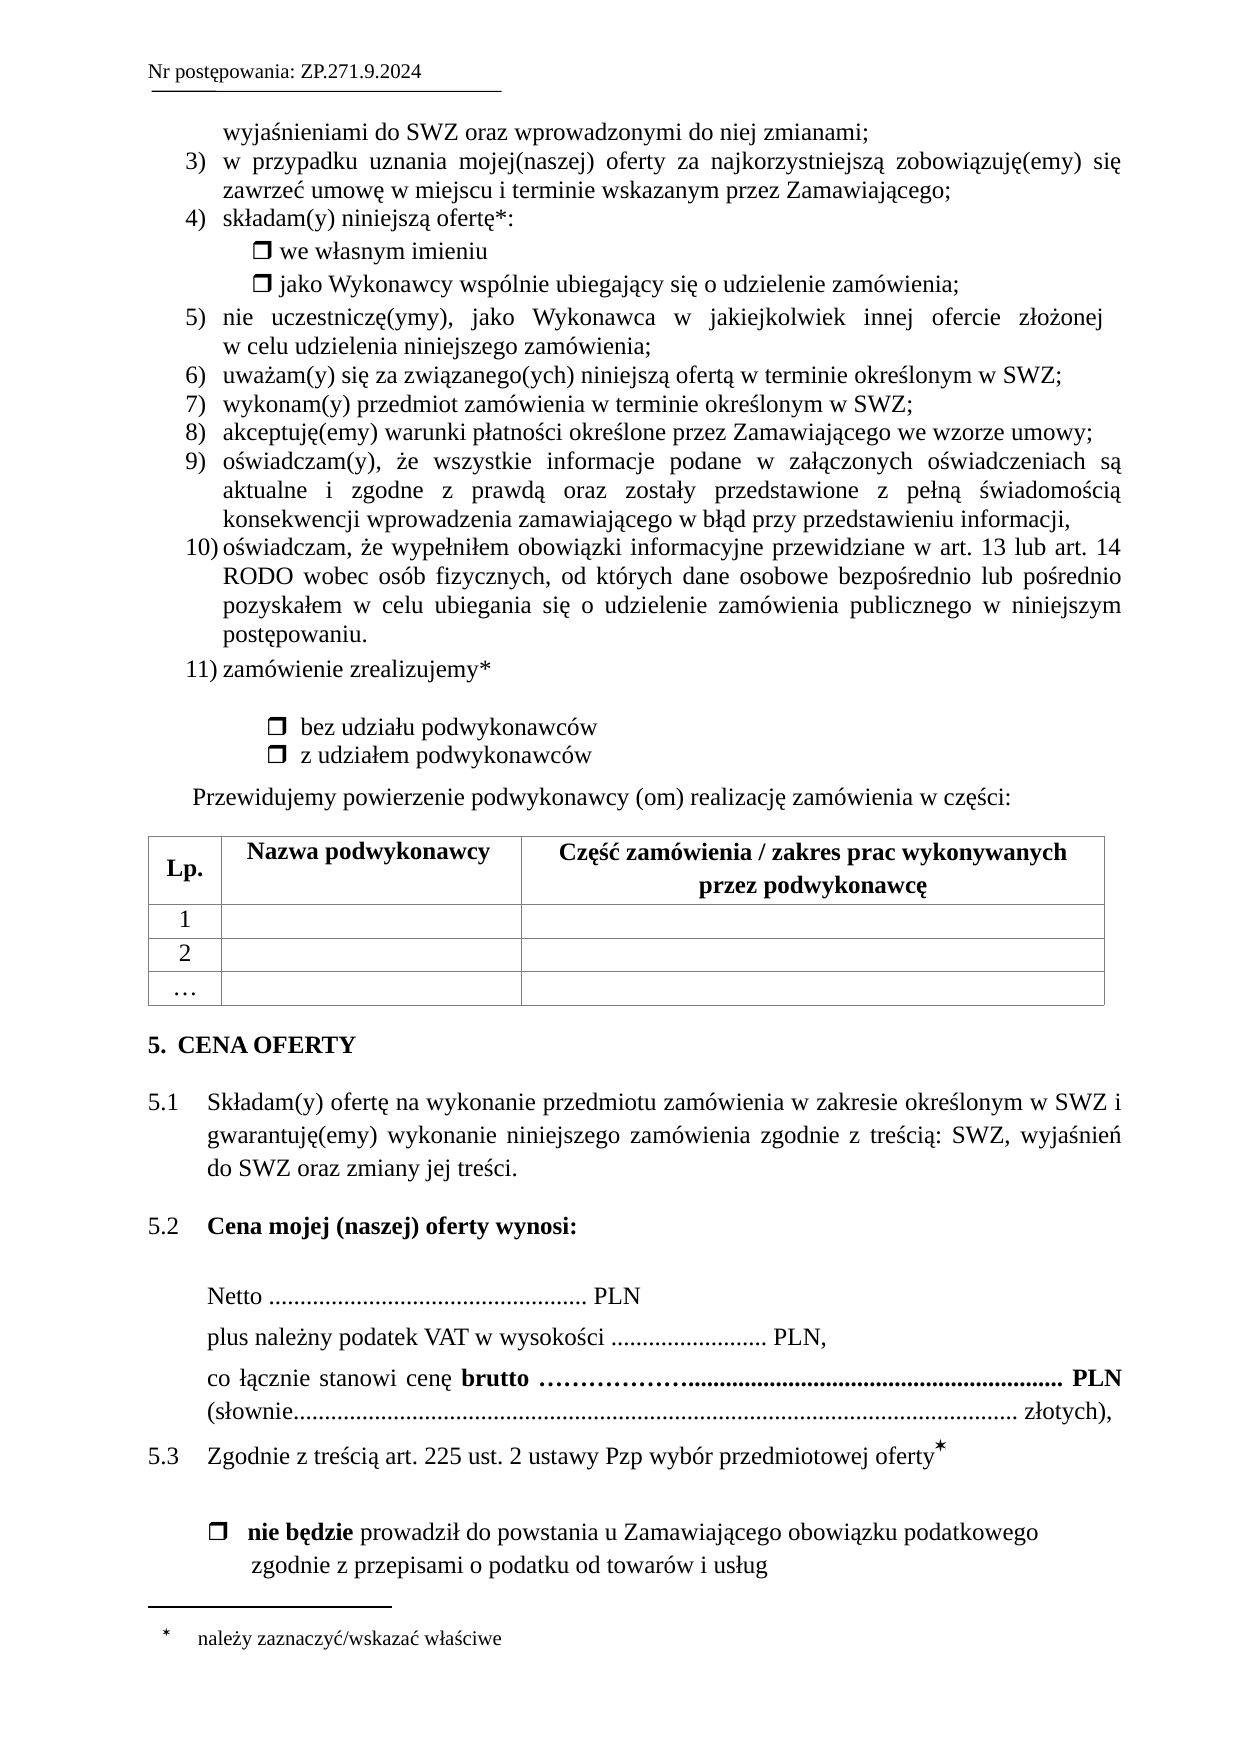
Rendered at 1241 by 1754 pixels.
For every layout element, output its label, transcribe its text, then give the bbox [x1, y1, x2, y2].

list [185, 117, 1122, 146]
table_cell 2 [149, 939, 221, 971]
list zamówienie zrealizujemy* [185, 654, 1122, 682]
text z udziałem podwykonawców [148, 741, 1122, 769]
table_header Nazwa podwykonawcy [222, 837, 521, 904]
table_cell [522, 972, 1104, 1005]
table_cell 1 [149, 905, 221, 938]
table_header Część zamówienia / zakres prac wykonywanych przez podwykonawcę [522, 837, 1104, 904]
list CENA OFERTY [148, 1030, 1122, 1059]
text Netto ................................................... PLN [148, 1281, 1122, 1310]
text nie będzie prowadził do powstania u Zamawiającego obowiązku podatkowego zgodnie z przepisami o podatku od towarów i usług [207, 1517, 1122, 1578]
list wykonam(y) przedmiot zamówienia w terminie określonym w SWZ; [185, 389, 1122, 417]
list Zgodnie z treścią art. 225 ust. 2 ustawy Pzp wybór przedmiotowej oferty [148, 1429, 1122, 1473]
table_cell [522, 939, 1104, 971]
table_cell [222, 939, 521, 971]
list uważam(y) się za związanego(ych) niniejszą ofertą w terminie określonym w SWZ; [185, 360, 1122, 389]
text co łącznie stanowi cenę brutto ………………............................................................ PLN (słownie.................................................................................................................... złotych), [207, 1363, 1122, 1425]
text Przewidujemy powierzenie podwykonawcy (om) realizację zamówienia w części: [148, 782, 1122, 811]
list Składam(y) ofertę na wykonanie przedmiotu zamówienia w zakresie określonym w SWZ i gwarantuję(emy) wykonanie niniejszego zamówienia zgodnie z treścią: SWZ, wyjaśnień do SWZ oraz zmiany jej treści. [148, 1087, 1122, 1181]
list składam(y) niniejszą ofertę*: [185, 203, 1122, 232]
text we własnym imieniu [148, 236, 1122, 265]
text jako Wykonawcy wspólnie ubiegający się o udzielenie zamówienia; [148, 269, 1122, 298]
table_cell [222, 905, 521, 938]
list w przypadku uznania mojej(naszej) oferty za najkorzystniejszą zobowiązuję(emy) się zawrzeć umowę w miejscu i terminie wskazanym przez Zamawiającego; [185, 146, 1122, 203]
table_cell … [149, 972, 221, 1005]
list Cena mojej (naszej) oferty wynosi: [148, 1211, 1122, 1239]
list nie uczestniczę(ymy), jako Wykonawca w jakiejkolwiek innej ofercie złożonej w celu udzielenia niniejszego zamówienia; [185, 302, 1122, 360]
list oświadczam, że wypełniłem obowiązki informacyjne przewidziane w art. 13 lub art. 14 RODO wobec osób fizycznych, od których dane osobowe bezpośrednio lub pośrednio pozyskałem w celu ubiegania się o udzielenie zamówienia publicznego w niniejszym postępowaniu. [185, 532, 1122, 647]
list akceptuję(emy) warunki płatności określone przez Zamawiającego we wzorze umowy; [185, 417, 1122, 446]
list oświadczam(y), że wszystkie informacje podane w załączonych oświadczeniach są aktualne i zgodne z prawdą oraz zostały przedstawione z pełną świadomością konsekwencji wprowadzenia zamawiającego w błąd przy przedstawieniu informacji, [185, 446, 1122, 532]
text bez udziału podwykonawców [148, 712, 1122, 741]
table_cell [222, 972, 521, 1005]
table_header Lp. [149, 837, 221, 904]
text plus należny podatek VAT w wysokości ......................... PLN, [148, 1322, 1122, 1351]
table_cell [522, 905, 1104, 938]
